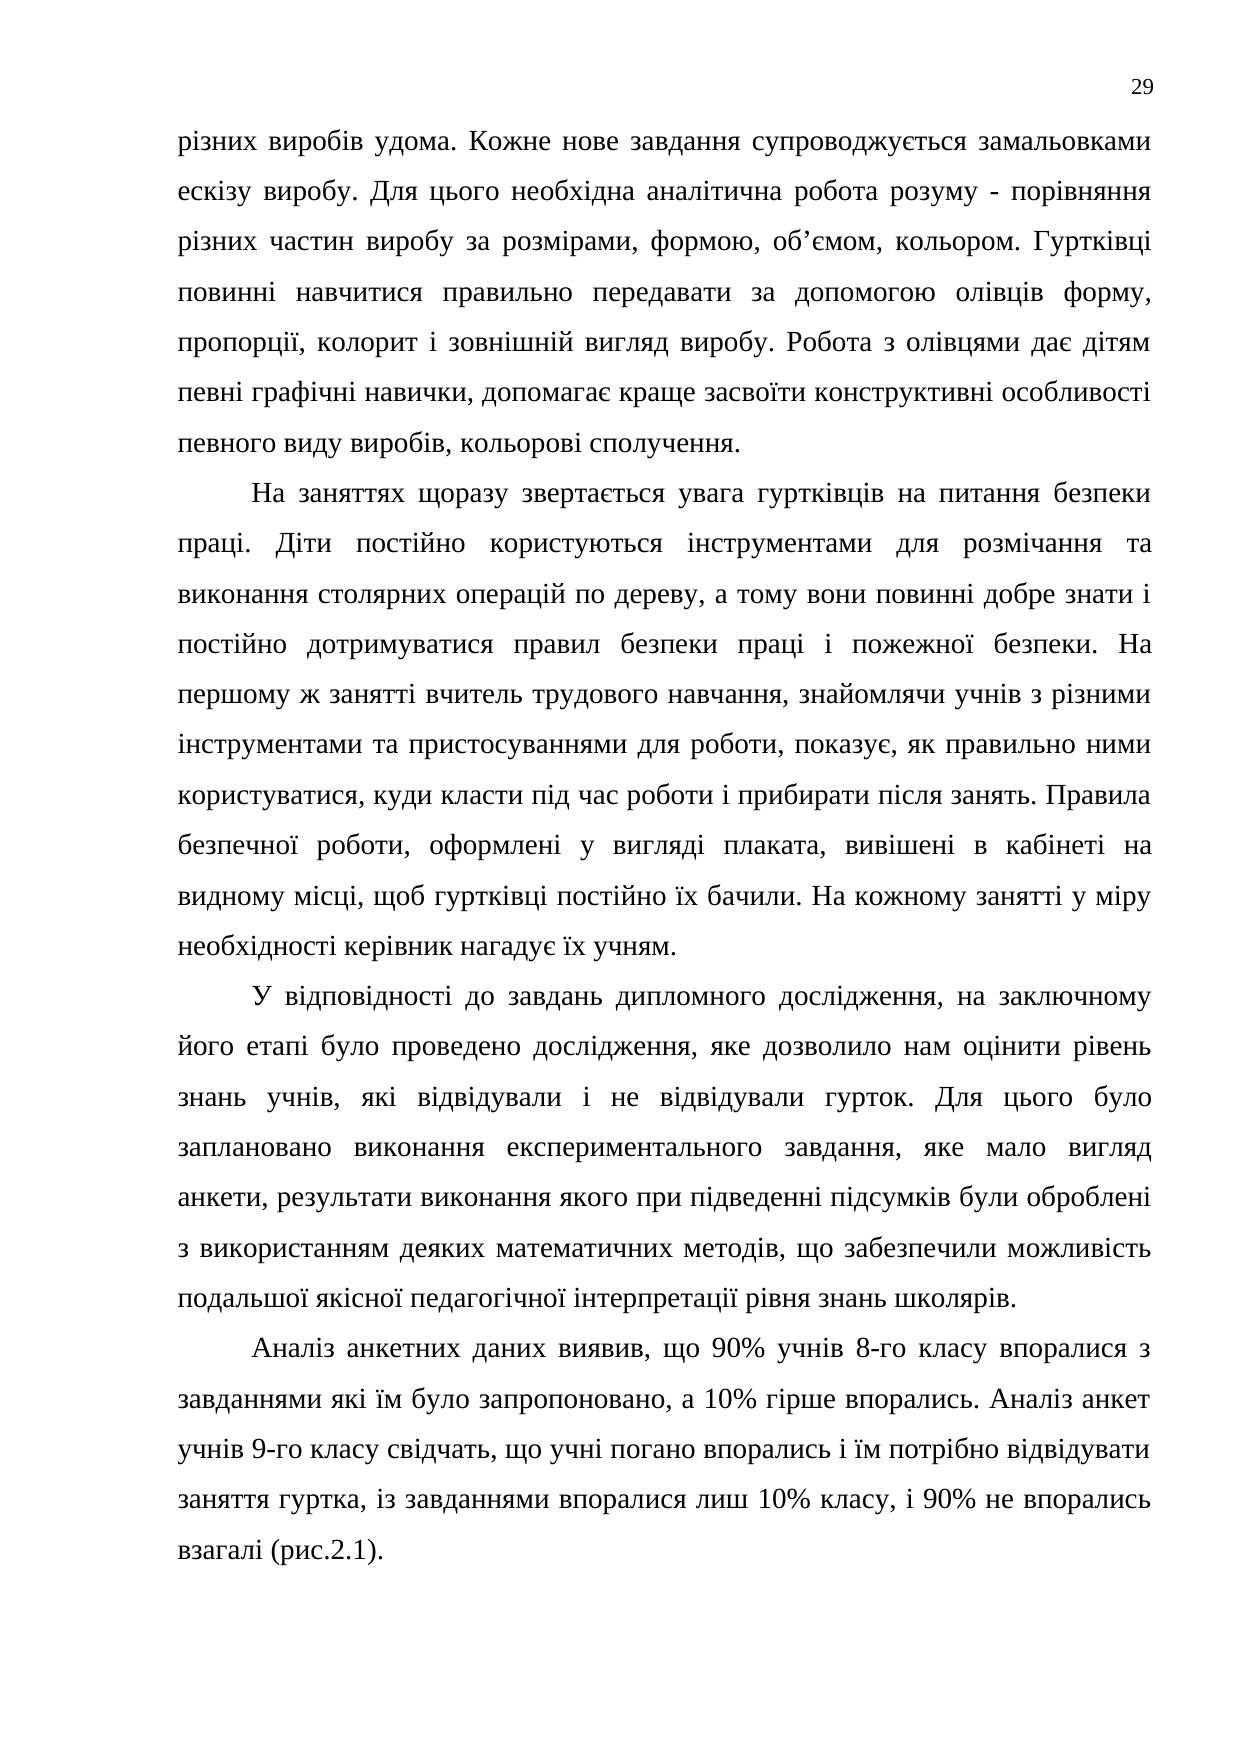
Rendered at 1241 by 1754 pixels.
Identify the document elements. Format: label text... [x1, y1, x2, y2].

text У відповідності до завдань дипломного дослідження, на заключному його етапі було проведено дослідження, яке дозволило нам оцінити рівень знань учнів, які відвідували і не відвідували гурток. Для цього було заплановано виконання експериментального завдання, яке мало вигляд анкети, результати виконання якого при підведенні підсумків були оброблені з використанням деяких математичних методів, що забезпечили можливість подальшої якісної педагогічної інтерпретації рівня знань школярів. [177, 978, 1152, 1314]
text На заняттях щоразу звертається увага гуртківців на питання безпеки праці. Діти постійно користуються інструментами для розмічання та виконання столярних операцій по дереву, а тому вони повинні добре знати і постійно дотримуватися правил безпеки праці і пожежної безпеки. На першому ж занятті вчитель трудового навчання, знайомлячи учнів з різними інструментами та пристосуваннями для роботи, показує, як правильно ними користуватися, куди класти під час роботи і прибирати після занять. Правила безпечної роботи, оформлені у вигляді плаката, вивішені в кабінеті на видному місці, щоб гуртківці постійно їх бачили. На кожному занятті у міру необхідності керівник нагадує їх учням. [177, 475, 1152, 961]
text різних виробів удома. Кожне нове завдання супроводжується замальовками ескізу виробу. Для цього необхідна аналітична робота розуму - порівняння різних частин виробу за розмірами, формою, об’ємом, кольором. Гуртківці повинні навчитися правильно передавати за допомогою олівців форму, пропорції, колорит і зовнішній вигляд виробу. Робота з олівцями дає дітям певні графічні навички, допомагає краще засвоїти конструктивні особливості певного виду виробів, кольорові сполучення. [177, 123, 1152, 458]
text Аналіз анкетних даних виявив, що 90% учнів 8-го класу впоралися з завданнями які їм було запропоновано, а 10% гірше впорались. Аналіз анкет учнів 9-го класу свідчать, що учні погано впорались і їм потрібно відвідувати заняття гуртка, із завданнями впоралися лиш 10% класу, і 90% не впорались взагалі (рис.2.1). [177, 1331, 1152, 1565]
